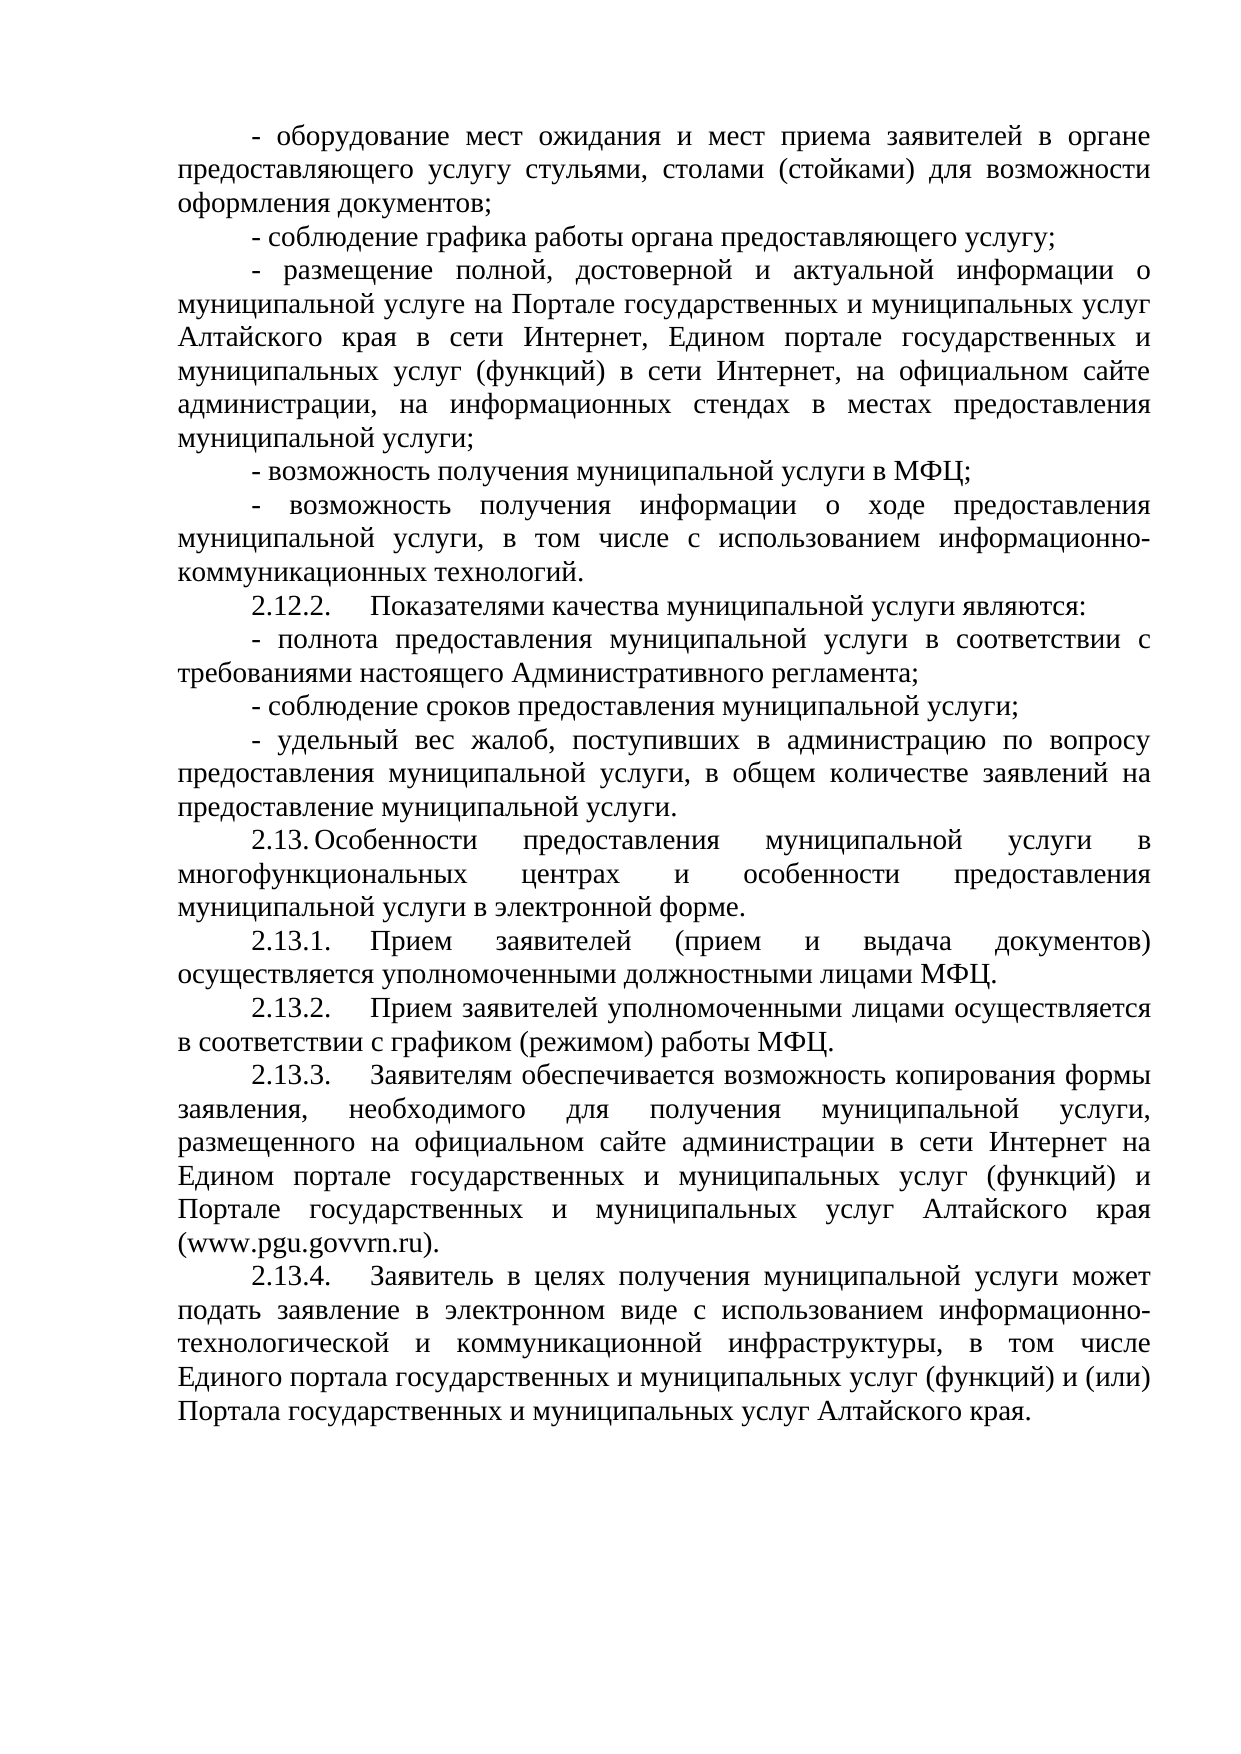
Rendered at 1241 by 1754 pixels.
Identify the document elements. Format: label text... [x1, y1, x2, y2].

text - возможность получения муниципальной услуги в МФЦ; [177, 453, 1152, 487]
text - соблюдение сроков предоставления муниципальной услуги; [177, 688, 1152, 722]
text - удельный вес жалоб, поступивших в администрацию по вопросу предоставления муниципальной услуги, в общем количестве заявлений на предоставление муниципальной услуги. [177, 722, 1152, 822]
list Прием заявителей (прием и выдача документов) осуществляется уполномоченными должностными лицами МФЦ. [177, 923, 1152, 990]
list Прием заявителей уполномоченными лицами осуществляется в соответствии с графиком (режимом) работы МФЦ. [177, 990, 1152, 1057]
text - возможность получения информации о ходе предоставления муниципальной услуги, в том числе с использованием информационно-коммуникационных технологий. [177, 487, 1152, 588]
text - полнота предоставления муниципальной услуги в соответствии с требованиями настоящего Административного регламента; [177, 621, 1152, 688]
list Заявителям обеспечивается возможность копирования формы заявления, необходимого для получения муниципальной услуги, размещенного на официальном сайте администрации в сети Интернет на Едином портале государственных и муниципальных услуг (функций) и Портале государственных и муниципальных услуг Алтайского края (www.pgu.govvrn.ru). [177, 1057, 1152, 1258]
list Особенности предоставления муниципальной услуги в многофункциональных центрах и особенности предоставления муниципальной услуги в электронной форме. [177, 822, 1152, 923]
text - оборудование мест ожидания и мест приема заявителей в органе предоставляющего услугу стульями, столами (стойками) для возможности оформления документов; [177, 118, 1152, 219]
list Показателями качества муниципальной услуги являются: [177, 588, 1152, 621]
list Заявитель в целях получения муниципальной услуги может подать заявление в электронном виде с использованием информационно-технологической и коммуникационной инфраструктуры, в том числе Единого портала государственных и муниципальных услуг (функций) и (или) Портала государственных и муниципальных услуг Алтайского края. [177, 1258, 1152, 1426]
text - размещение полной, достоверной и актуальной информации о муниципальной услуге на Портале государственных и муниципальных услуг Алтайского края в сети Интернет, Едином портале государственных и муниципальных услуг (функций) в сети Интернет, на официальном сайте администрации, на информационных стендах в местах предоставления муниципальной услуги; [177, 252, 1152, 453]
text - соблюдение графика работы органа предоставляющего услугу; [177, 219, 1152, 252]
